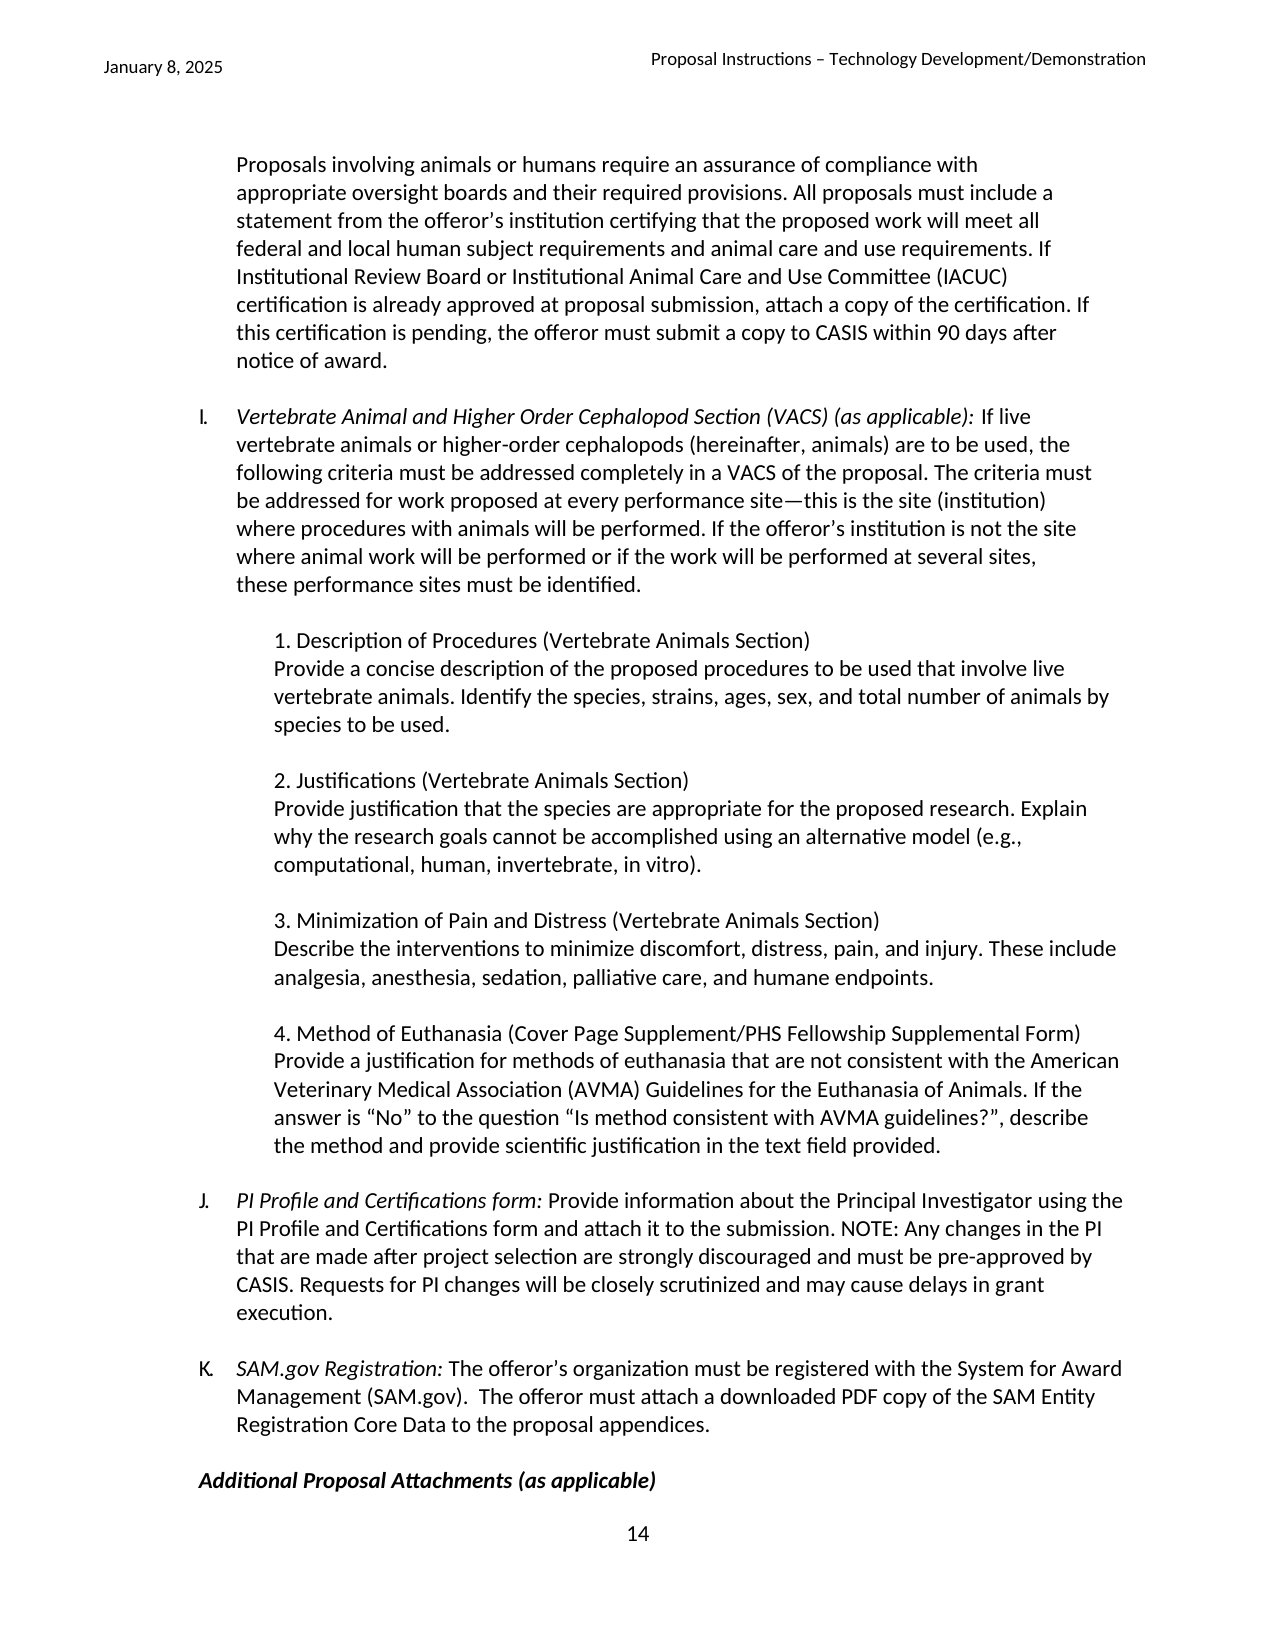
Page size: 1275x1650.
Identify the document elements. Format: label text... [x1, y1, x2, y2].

text Provide justification that the species are appropriate for the proposed research. Explain why the research goals cannot be accomplished using an alternative model (e.g., computational, human, invertebrate, in vitro). [274, 935, 1125, 1019]
list Approved Indirect Rate Agreement (as applicable): Attach written evidence demonstrating the existence of an approved federally recognized indirect cost rate negotiated between the grantee and a U.S. government agency. See Section 2.4 above for detailed instructions. [199, 150, 1125, 234]
text 1. Description of Procedures (Vertebrate Animals Section) [199, 767, 1125, 795]
list PI Profile and Certifications form: Provide information about the Principal Investigator using the PI Profile and Certifications form and attach it to the submission. NOTE: Any changes in the PI that are made after project selection are strongly discouraged and must be pre-approved by CASIS. Requests for PI changes will be closely scrutinized and may cause delays in grant execution. [199, 1327, 1125, 1467]
list Copy of Institutional Animal Care and Use Committee (IACUC) Approval (as applicable): Proposals involving animals or humans require an assurance of compliance with appropriate oversight boards and their required provisions. All proposals must include a statement from the offeror’s institution certifying that the proposed work will meet all federal and local human subject requirements and animal care and use requirements. If Institutional Review Board or Institutional Animal Care and Use Committee (IACUC) certification is already approved at proposal submission, attach a copy of the certification. If this certification is pending, the offeror must submit a copy to CASIS within 90 days after notice of award. [199, 262, 1094, 514]
text Provide a concise description of the proposed procedures to be used that involve live vertebrate animals. Identify the species, strains, ages, sex, and total number of animals by species to be used. [274, 795, 1125, 879]
text 2. Justifications (Vertebrate Animals Section) [274, 907, 1125, 935]
text Describe the interventions to minimize discomfort, distress, pain, and injury. These include analgesia, anesthesia, sedation, palliative care, and humane endpoints. 4. Method of Euthanasia (Cover Page Supplement/PHS Fellowship Supplemental Form) [274, 1075, 1125, 1187]
text 3. Minimization of Pain and Distress (Vertebrate Animals Section) [274, 1047, 1125, 1075]
text Provide a justification for methods of euthanasia that are not consistent with the American Veterinary Medical Association (AVMA) Guidelines for the Euthanasia of Animals. If the answer is “No” to the question “Is method consistent with AVMA guidelines?”, describe the method and provide scientific justification in the text field provided. [274, 1187, 1125, 1299]
list Vertebrate Animal and Higher Order Cephalopod Section (VACS) (as applicable): If live vertebrate animals or higher-order cephalopods (hereinafter, animals) are to be used, the following criteria must be addressed completely in a VACS of the proposal. The criteria must be addressed for work proposed at every performance site—this is the site (institution) where procedures with animals will be performed. If the offeror’s institution is not the site where animal work will be performed or if the work will be performed at several sites, these performance sites must be identified. [199, 543, 1094, 739]
